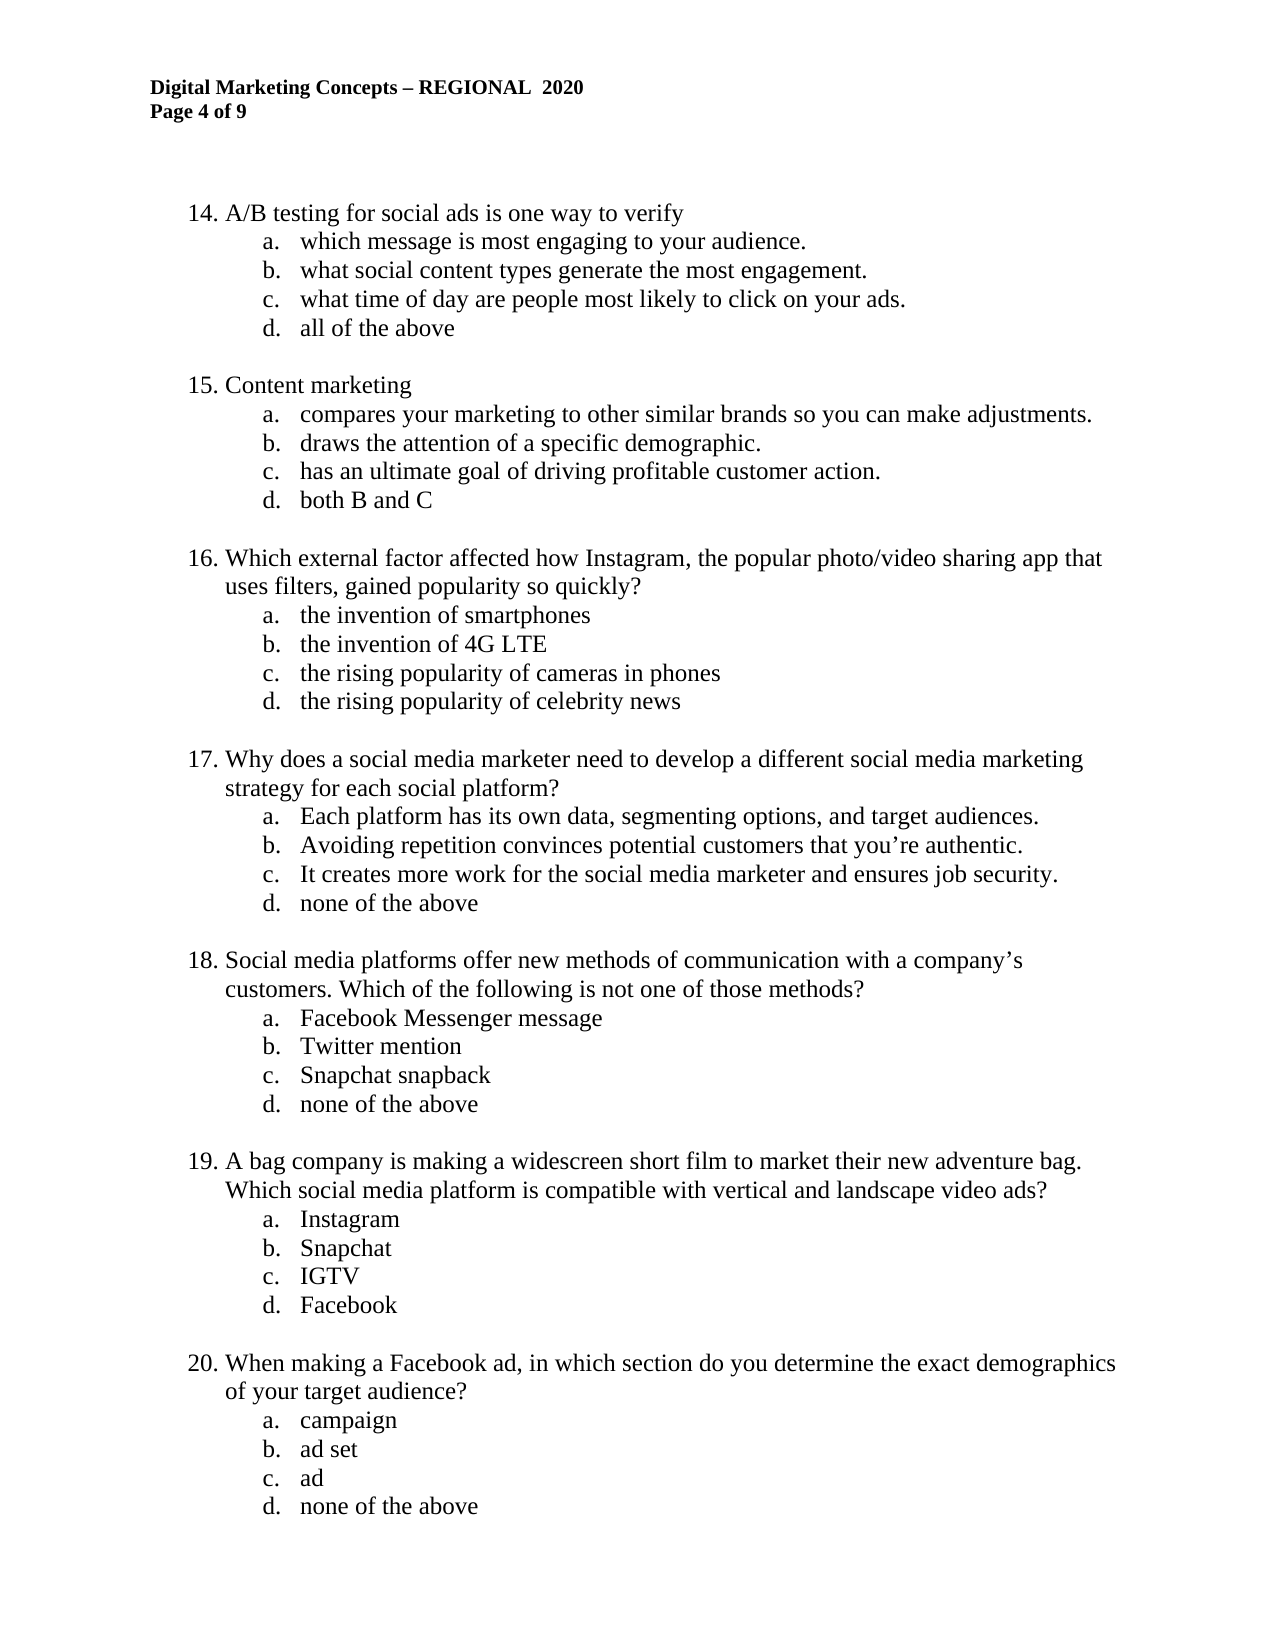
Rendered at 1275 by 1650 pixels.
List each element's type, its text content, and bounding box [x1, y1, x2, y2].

list Why does a social media marketer need to develop a different social media marketing strategy for each social platform? [187, 744, 1125, 801]
list Which external factor affected how Instagram, the popular photo/video sharing app that uses filters, gained popularity so quickly? [187, 543, 1125, 600]
list A/B testing for social ads is one way to verify [187, 198, 1125, 226]
list It creates more work for the social media marketer and ensures job security. [262, 859, 1125, 888]
list draws the attention of a specific demographic. [262, 428, 1125, 456]
list the invention of 4G LTE [262, 629, 1125, 658]
list Each platform has its own data, segmenting options, and target audiences. [262, 801, 1125, 830]
list IGTV [262, 1261, 1125, 1290]
list campaign [262, 1405, 1125, 1434]
list ad [262, 1463, 1125, 1491]
list Facebook [262, 1290, 1125, 1319]
list the rising popularity of cameras in phones [262, 658, 1125, 686]
list Social media platforms offer new methods of communication with a company’s customers. Which of the following is not one of those methods? [187, 945, 1125, 1003]
list A bag company is making a widescreen short film to market their new adventure bag. Which social media platform is compatible with vertical and landscape video ads? [187, 1146, 1125, 1204]
list Avoiding repetition convinces potential customers that you’re authentic. [262, 830, 1125, 859]
list has an ultimate goal of driving profitable customer action. [262, 456, 1125, 485]
list Snapchat snapback [262, 1060, 1125, 1089]
list Instagram [262, 1204, 1125, 1233]
list Twitter mention [262, 1031, 1125, 1060]
list compares your marketing to other similar brands so you can make adjustments. [262, 399, 1125, 428]
list none of the above [262, 888, 1125, 916]
list what time of day are people most likely to click on your ads. [262, 284, 1125, 313]
list Content marketing [187, 370, 1125, 399]
list the invention of smartphones [262, 600, 1125, 629]
list none of the above [262, 1491, 1125, 1520]
list Snapchat [262, 1233, 1125, 1261]
list both B and C [262, 485, 1125, 514]
list all of the above [262, 313, 1125, 341]
list Facebook Messenger message [262, 1003, 1125, 1031]
list none of the above [262, 1089, 1125, 1118]
list which message is most engaging to your audience. [262, 226, 1125, 255]
list the rising popularity of celebrity news [262, 686, 1125, 715]
list ad set [262, 1434, 1125, 1463]
list When making a Facebook ad, in which section do you determine the exact demographics of your target audience? [187, 1348, 1125, 1405]
list what social content types generate the most engagement. [262, 255, 1125, 284]
